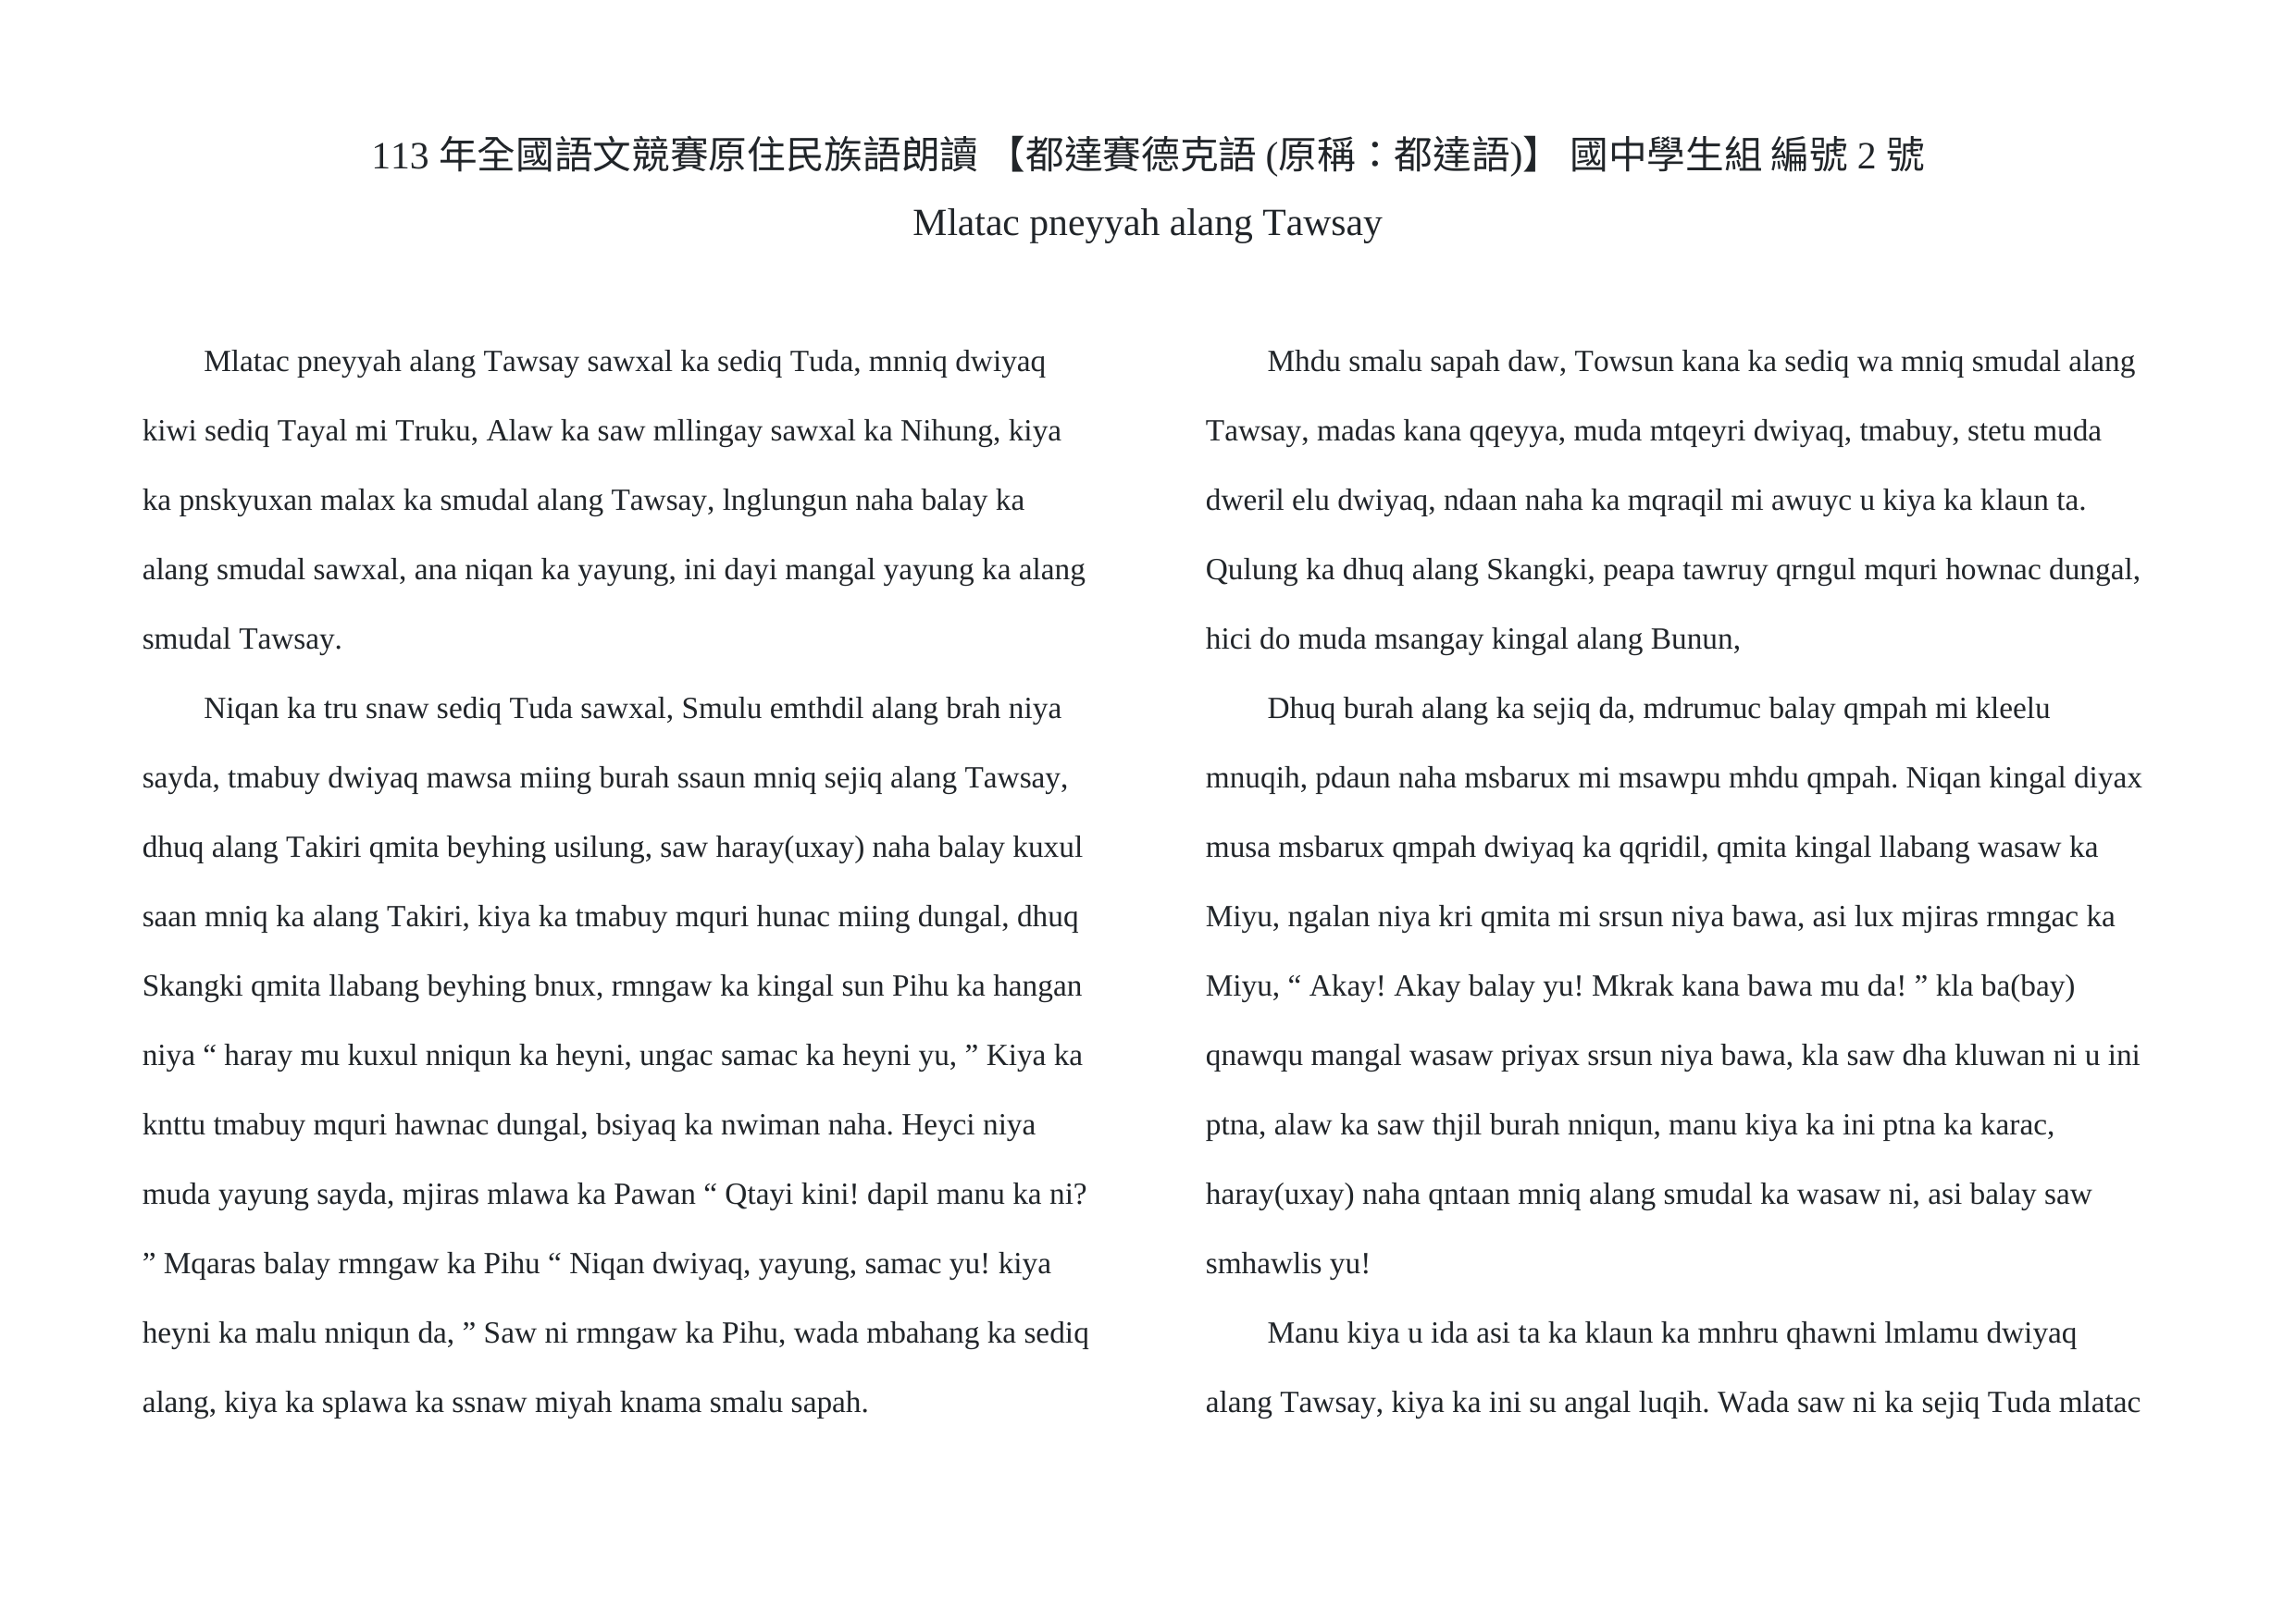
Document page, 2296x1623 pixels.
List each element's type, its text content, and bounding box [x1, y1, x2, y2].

text Mlatac pneyyah alang Tawsay [142, 187, 2153, 256]
text 113 年全國語文競賽原住民族語朗讀 【都達賽德克語 (原稱：都達語)】 國中學生組 編號 2 號 [142, 118, 2153, 187]
text Mlatac pneyyah alang Tawsay sawxal ka sediq Tuda, mnniq dwiyaq kiwi sediq Tayal mi Truku, Alaw ka saw mllingay sawxal ka Nihung, kiya ka pnskyuxan malax ka smudal alang Tawsay, lnglungun naha balay ka alang smudal sawxal, ana niqan ka yayung, ini dayi mangal yayung ka alang smudal Tawsay. [142, 326, 1090, 673]
text Niqan ka tru snaw sediq Tuda sawxal, Smulu emthdil alang brah niya sayda, tmabuy dwiyaq mawsa miing burah ssaun mniq sejiq alang Tawsay, dhuq alang Takiri qmita beyhing usilung, saw haray(uxay) naha balay kuxul saan mniq ka alang Takiri, kiya ka tmabuy mquri hunac miing dungal, dhuq Skangki qmita llabang beyhing bnux, rmngaw ka kingal sun Pihu ka hangan niya “ haray mu kuxul nniqun ka heyni, ungac samac ka heyni yu, ” Kiya ka knttu tmabuy mquri hawnac dungal, bsiyaq ka nwiman naha. Heyci niya muda yayung sayda, mjiras mlawa ka Pawan “ Qtayi kini! dapil manu ka ni? ” Mqaras balay rmngaw ka Pihu “ Niqan dwiyaq, yayung, samac yu! kiya heyni ka malu nniqun da, ” Saw ni rmngaw ka Pihu, wada mbahang ka sediq alang, kiya ka splawa ka ssnaw miyah knama smalu sapah. [142, 673, 1090, 1436]
text Mhdu smalu sapah daw, Towsun kana ka sediq wa mniq smudal alang Tawsay, madas kana qqeyya, muda mtqeyri dwiyaq, tmabuy, stetu muda dweril elu dwiyaq, ndaan naha ka mqraqil mi awuyc u kiya ka klaun ta. Qulung ka dhuq alang Skangki, peapa tawruy qrngul mquri hownac dungal, hici do muda msangay kingal alang Bunun, [1206, 326, 2153, 673]
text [1206, 1297, 2153, 1436]
text Dhuq burah alang ka sejiq da, mdrumuc balay qmpah mi kleelu mnuqih, pdaun naha msbarux mi msawpu mhdu qmpah. Niqan kingal diyax musa msbarux qmpah dwiyaq ka qqridil, qmita kingal llabang wasaw ka Miyu, ngalan niya kri qmita mi srsun niya bawa, asi lux mjiras rmngac ka Miyu, “ Akay! Akay balay yu! Mkrak kana bawa mu da! ” kla ba(bay) qnawqu mangal wasaw priyax srsun niya bawa, kla saw dha kluwan ni u ini ptna, alaw ka saw thjil burah nniqun, manu kiya ka ini ptna ka karac, haray(uxay) naha qntaan mniq alang smudal ka wasaw ni, asi balay saw smhawlis yu! [1206, 673, 2153, 1297]
